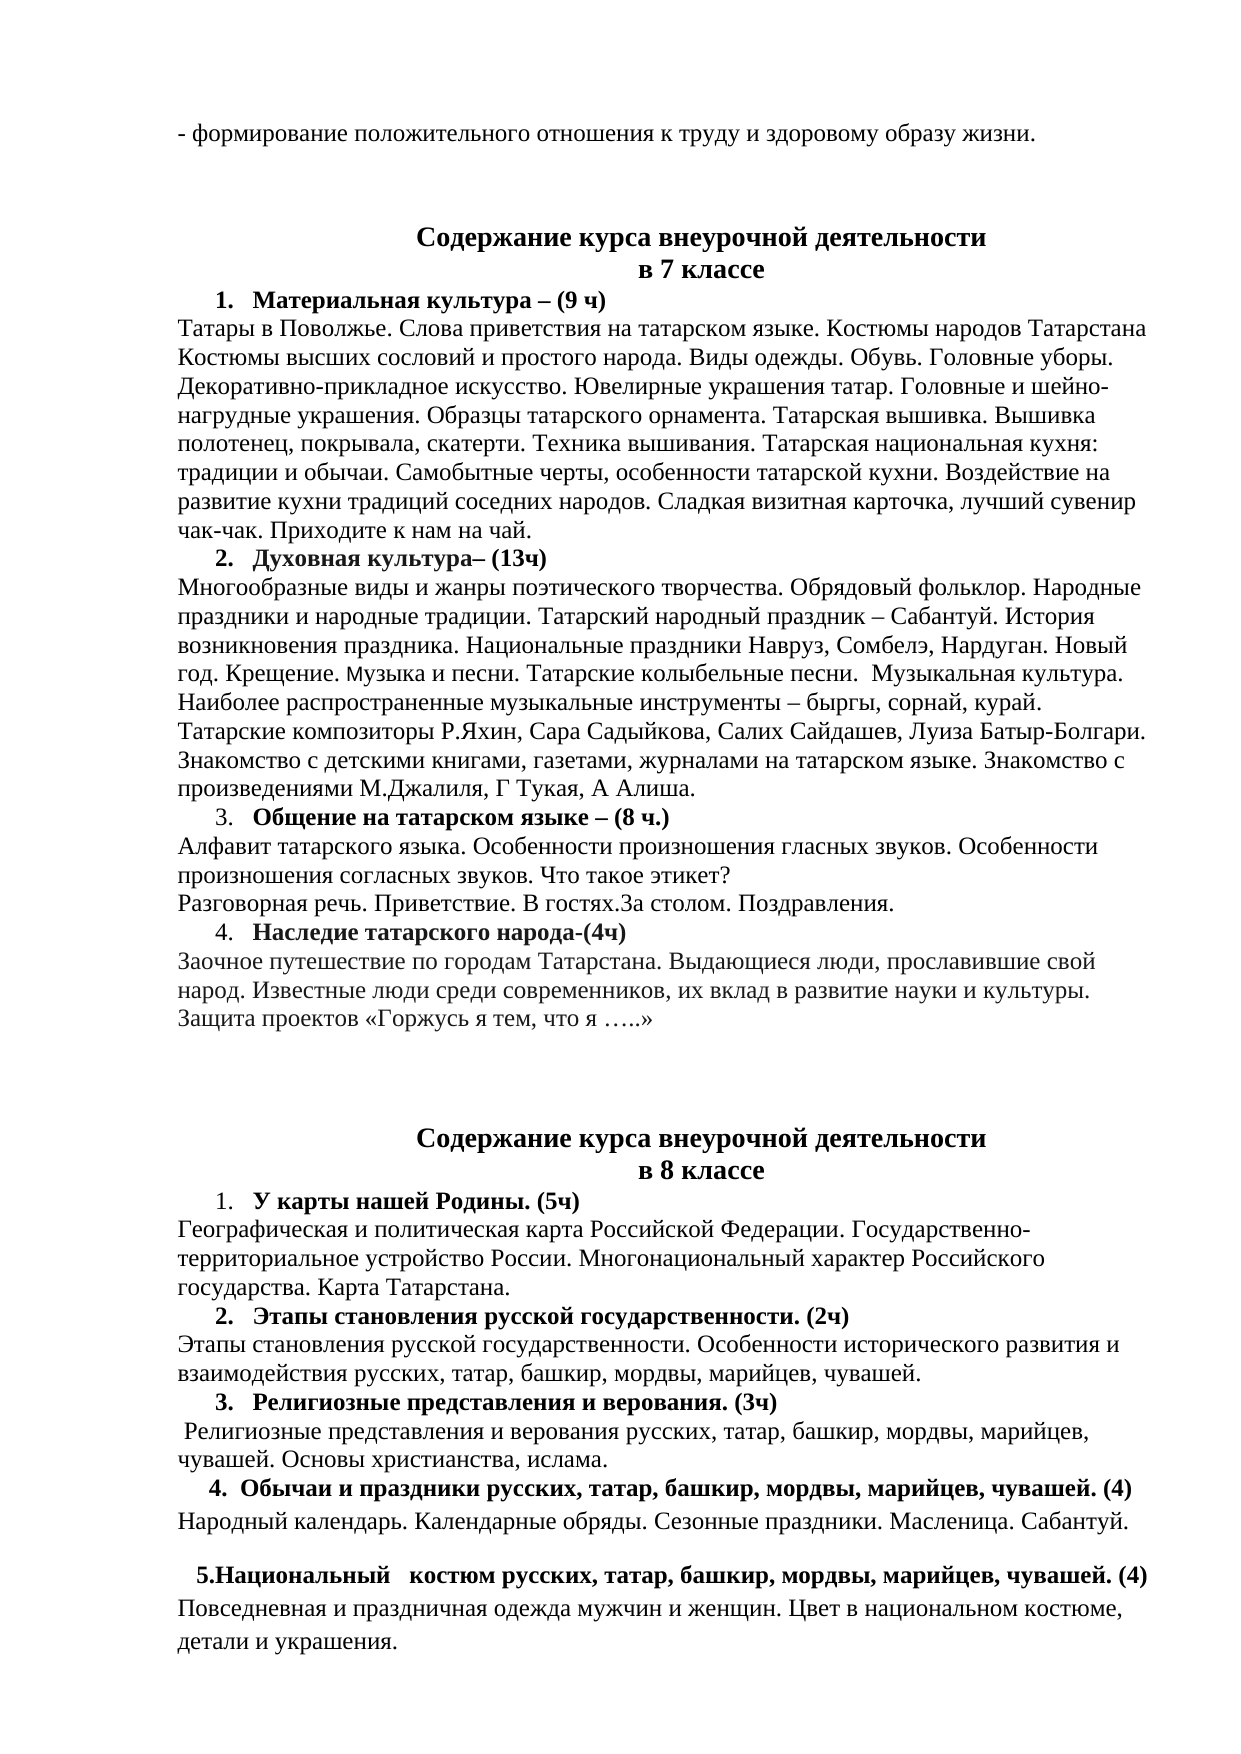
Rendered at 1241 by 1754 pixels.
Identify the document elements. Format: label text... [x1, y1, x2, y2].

text Содержание курса внеурочной деятельности [177, 220, 1152, 252]
list Этапы становления русской государственности. (2ч) [215, 1301, 1152, 1329]
list Религиозные представления и верования. (3ч) [215, 1387, 1152, 1416]
text Заочное путешествие по городам Татарстана. Выдающиеся люди, прославившие свой народ. Известные люди среди современников, их вклад в развитие науки и культуры. Защита проектов «Горжусь я тем, что я …..» [177, 946, 1152, 1032]
text Татарские композиторы Р.Яхин, Сара Садыйкова, Салих Сайдашев, Луиза Батыр-Болгари. Знакомство с детскими книгами, газетами, журналами на татарском языке. Знакомство с произведениями М.Джалиля, Г Тукая, А Алиша. [177, 716, 1152, 802]
text Многообразные виды и жанры поэтического творчества. Обрядовый фольклор. Народные праздники и народные традиции. Татарский народный праздник – Сабантуй. История возникновения праздника. Национальные праздники Навруз, Сомбелэ, Нардуган. Новый год. Крещение. Музыка и песни. Татарские колыбельные песни. Музыкальная культура. Наиболее распространенные музыкальные инструменты – быргы, сорнай, курай. [177, 572, 1152, 716]
list Духовная культура– (13ч) [215, 543, 1152, 572]
text Этапы становления русской государственности. Особенности исторического развития и взаимодействия русских, татар, башкир, мордвы, марийцев, чувашей. [177, 1329, 1152, 1387]
text 5.Национальный костюм русских, татар, башкир, мордвы, марийцев, чувашей. (4) Повседневная и праздничная одежда мужчин и женщин. Цвет в национальном костюме, детали и украшения. [177, 1560, 1152, 1655]
text в 7 классе [177, 252, 1152, 285]
text Разговорная речь. Приветствие. В гостях.3а столом. Поздравления. [177, 888, 1152, 917]
text Татары в Поволжье. Слова приветствия на татарском языке. Костюмы народов Татарстана Костюмы высших сословий и простого народа. Виды одежды. Обувь. Головные уборы. Декоративно-прикладное искусство. Ювелирные украшения татар. Головные и шейно-нагрудные украшения. Образцы татарского орнамента. Татарская вышивка. Вышивка полотенец, покрывала, скатерти. Техника вышивания. Татарская национальная кухня: традиции и обычаи. Самобытные черты, особенности татарской кухни. Воздействие на развитие кухни традиций соседних народов. Сладкая визитная карточка, лучший сувенир чак-чак. Приходите к нам на чай. [177, 313, 1152, 543]
list Общение на татарском языке – (8 ч.) [215, 802, 1152, 831]
text в 8 классе [177, 1153, 1152, 1186]
text Алфавит татарского языка. Особенности произношения гласных звуков. Особенности произношения согласных звуков. Что такое этикет? [177, 831, 1152, 888]
list Наследие татарского народа-(4ч) [215, 917, 1152, 946]
text Религиозные представления и верования русских, татар, башкир, мордвы, марийцев, чувашей. Основы христианства, ислама. [177, 1416, 1152, 1473]
text - формирование положительного отношения к труду и здоровому образу жизни. [177, 118, 1152, 147]
text Содержание курса внеурочной деятельности [177, 1121, 1152, 1153]
list У карты нашей Родины. (5ч) [215, 1186, 1152, 1214]
list Материальная культура – (9 ч) [215, 285, 1152, 313]
text Географическая и политическая карта Российской Федерации. Государственно-территориальное устройство России. Многонациональный характер Российского государства. Карта Татарстана. [177, 1214, 1152, 1301]
list 4. Обычаи и праздники русских, татар, башкир, мордвы, марийцев, чувашей. (4) Народный календарь. Календарные обряды. Сезонные праздники. Масленица. Сабантуй. [177, 1473, 1152, 1535]
